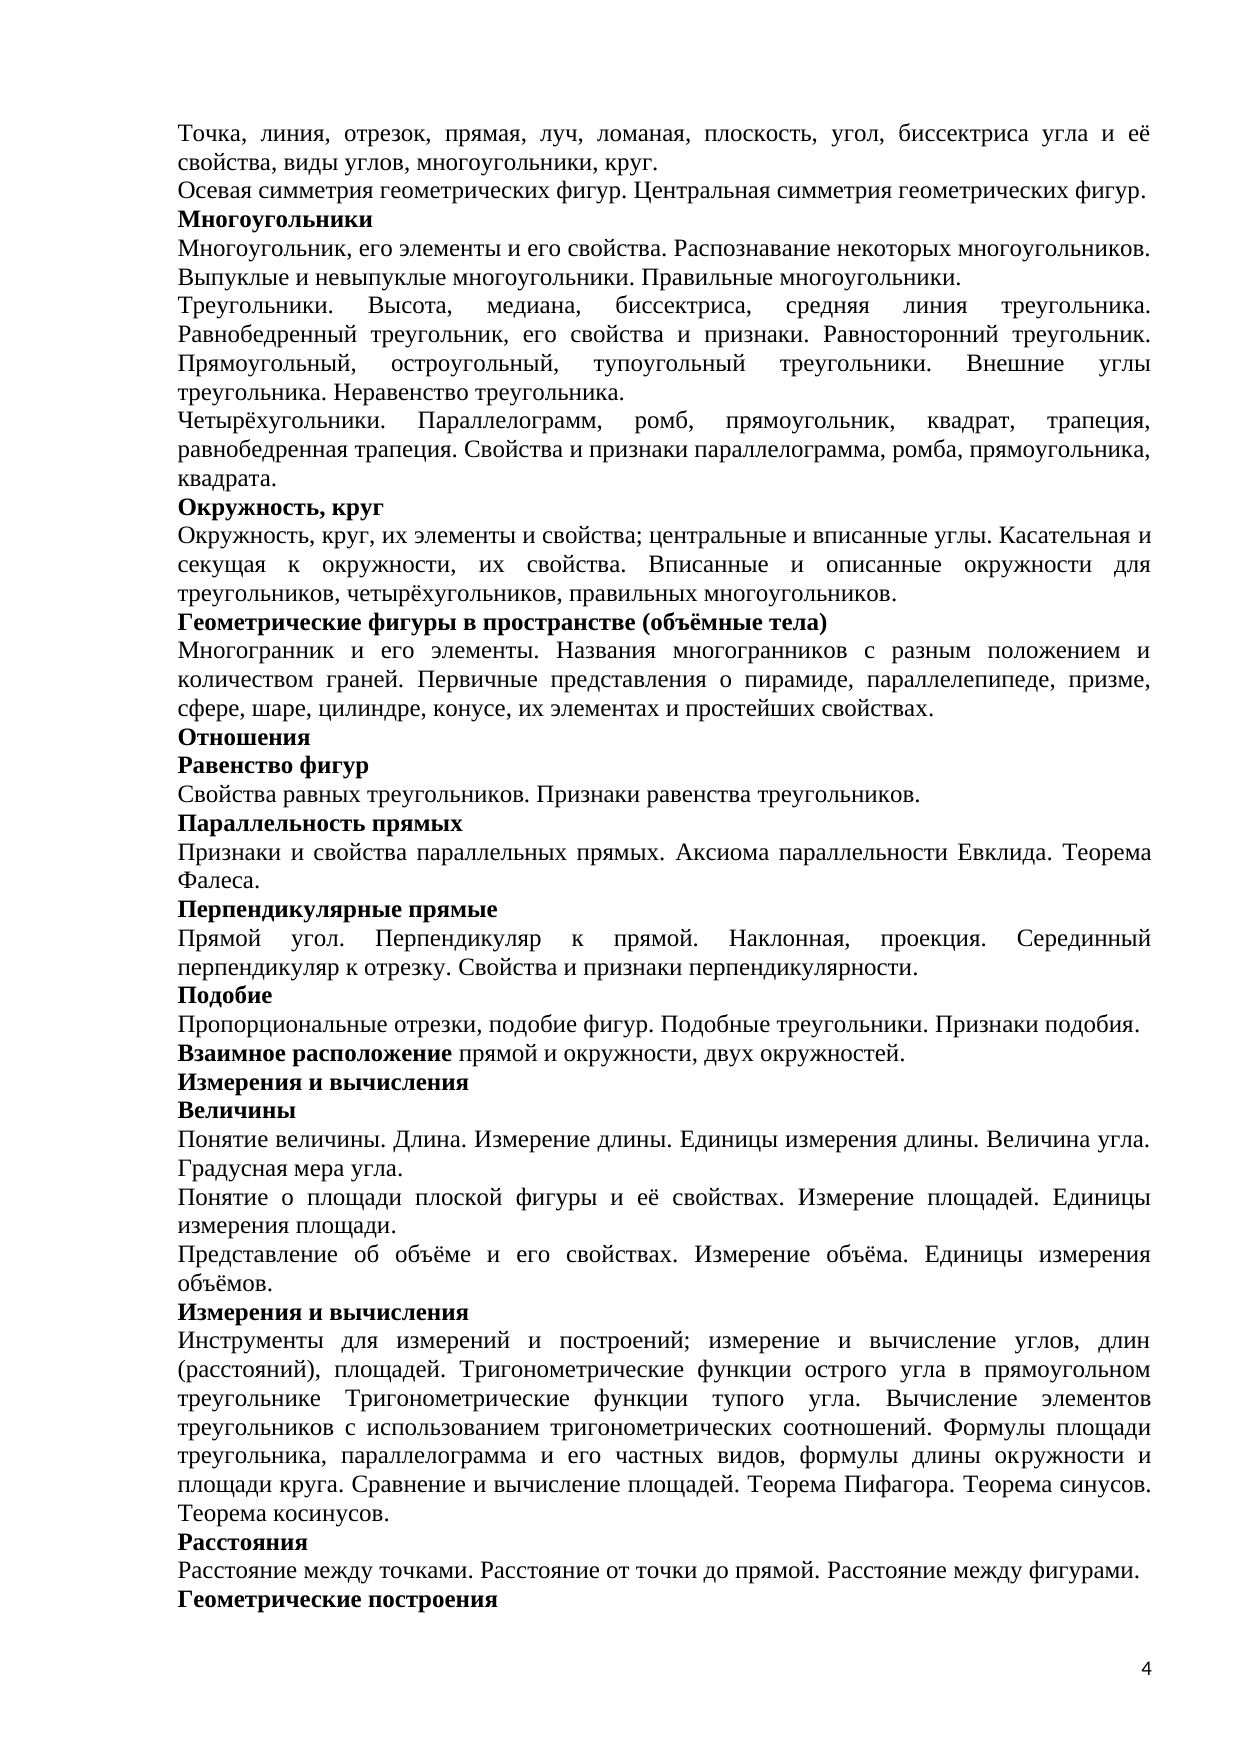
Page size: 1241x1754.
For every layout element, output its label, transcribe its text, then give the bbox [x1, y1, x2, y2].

text Многоугольник, его элементы и его свойства. Распознавание некоторых многоугольников. Выпуклые и невыпуклые многоугольники. Правильные многоугольники. [177, 233, 1152, 291]
text Окружность, круг [177, 492, 1152, 521]
text Взаимное расположение прямой и окружности, двух окружностей. [177, 1038, 1152, 1067]
text Прямой угол. Перпендикуляр к прямой. Наклонная, проекция. Серединный перпендикуляр к отрезку. Свойства и признаки перпендикулярности. [177, 923, 1152, 981]
text Свойства равных треугольников. Признаки равенства треугольников. [177, 779, 1152, 808]
text Окружность, круг, их элементы и свойства; центральные и вписанные углы. Касательная и секущая к окружности, их свойства. Вписанные и описанные окружности для треугольников, четырёхугольников, правильных многоугольников. [177, 521, 1152, 607]
list Измерения и вычисления [177, 1067, 1152, 1096]
text Величины [177, 1096, 1152, 1124]
text Расстояние между точками. Расстояние от точки до прямой. Расстояние между фигурами. [177, 1556, 1152, 1584]
text Понятие о площади плоской фигуры и её свойствах. Измерение площадей. Единицы измерения площади. [177, 1182, 1152, 1239]
text Осевая симметрия геометрических фигур. Центральная симметрия геометрических фигур. [177, 176, 1152, 204]
text Признаки и свойства параллельных прямых. Аксиома параллельности Евклида. Теорема Фалеса. [177, 837, 1152, 894]
list Геометрические построения [177, 1584, 1152, 1613]
text Подобие [177, 981, 1152, 1009]
text Измерения и вычисления [177, 1297, 1152, 1326]
text Инструменты для измерений и построений; измерение и вычисление углов, длин (расстояний), площадей. Тригонометрические функции острого угла в прямоугольном треугольнике Тригонометрические функции тупого угла. Вычисление элементов треугольников с использованием тригонометрических соотношений. Формулы площади треугольника, параллелограмма и его частных видов, формулы длины окружности и площади круга. Сравнение и вычисление площадей. Теорема Пифагора. Теорема синусов. Теорема косинусов. [177, 1326, 1152, 1527]
text Четырёхугольники. Параллелограмм, ромб, прямоугольник, квадрат, трапеция, равнобедренная трапеция. Свойства и признаки параллелограмма, ромба, прямоугольника, квадрата. [177, 406, 1152, 492]
text Представление об объёме и его свойствах. Измерение объёма. Единицы измерения объёмов. [177, 1239, 1152, 1297]
text Многоугольники [177, 204, 1152, 233]
text Треугольники. Высота, медиана, биссектриса, средняя линия треугольника. Равнобедренный треугольник, его свойства и признаки. Равносторонний треугольник. Прямоугольный, остроугольный, тупоугольный треугольники. Внешние углы треугольника. Неравенство треугольника. [177, 291, 1152, 406]
text Расстояния [177, 1527, 1152, 1556]
text Перпендикулярные прямые [177, 894, 1152, 923]
list Отношения [177, 722, 1152, 751]
text Точка, линия, отрезок, прямая, луч, ломаная, плоскость, угол, биссектриса угла и её свойства, виды углов, многоугольники, круг. [177, 118, 1152, 176]
text Параллельность прямых [177, 808, 1152, 837]
text Многогранник и его элементы. Названия многогранников с разным положением и количеством граней. Первичные представления о пирамиде, параллелепипеде, призме, сфере, шаре, цилиндре, конусе, их элементах и простейших свойствах. [177, 636, 1152, 722]
text Понятие величины. Длина. Измерение длины. Единицы измерения длины. Величина угла. Градусная мера угла. [177, 1124, 1152, 1182]
text Геометрические фигуры в пространстве (объёмные тела) [177, 607, 1152, 636]
text Пропорциональные отрезки, подобие фигур. Подобные треугольники. Признаки подобия. [177, 1009, 1152, 1038]
text Равенство фигур [177, 751, 1152, 779]
